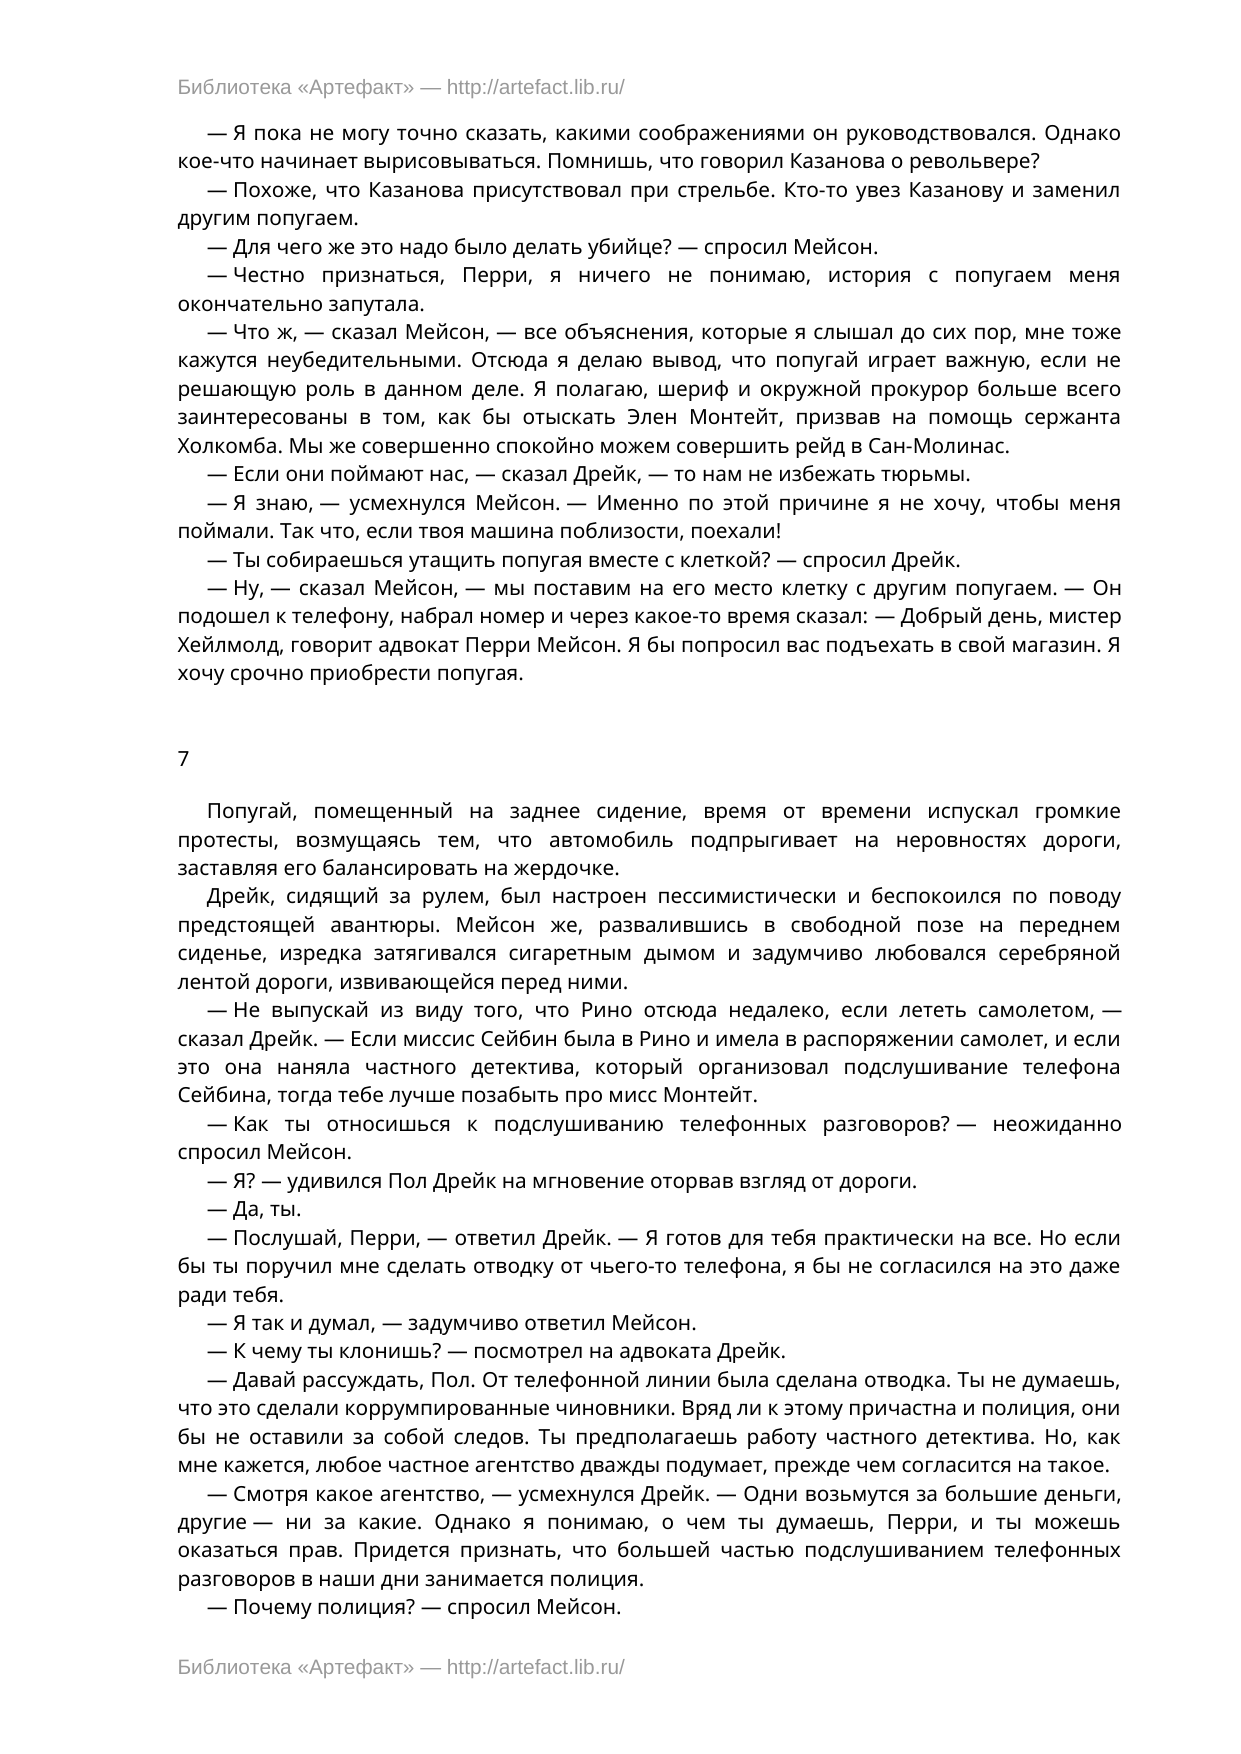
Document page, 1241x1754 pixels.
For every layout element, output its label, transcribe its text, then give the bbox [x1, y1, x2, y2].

text — Я знаю, — усмехнулся Мейсон. — Именно по этой причине я не хочу, чтобы меня поймали. Так что, если твоя машина поблизости, поехали! [177, 488, 1122, 545]
text — Да, ты. [177, 1194, 1122, 1223]
text — Почему полиция? — спросил Мейсон. [177, 1592, 1122, 1621]
text — Послушай, Перри, — ответил Дрейк. — Я готов для тебя практически на все. Но если бы ты поручил мне сделать отводку от чьего-то телефона, я бы не согласился на это даже ради тебя. [177, 1223, 1122, 1308]
text — Если они поймают нас, — сказал Дрейк, — то нам не избежать тюрьмы. [177, 459, 1122, 488]
text — К чему ты клонишь? — посмотрел на адвоката Дрейк. [177, 1337, 1122, 1365]
text — Давай рассуждать, Пол. От телефонной линии была сделана отводка. Ты не думаешь, что это сделали коррумпированные чиновники. Вряд ли к этому причастна и полиция, они бы не оставили за собой следов. Ты предполагаешь работу частного детектива. Но, как мне кажется, любое частное агентство дважды подумает, прежде чем согласится на такое. [177, 1365, 1122, 1479]
text — Честно признаться, Перри, я ничего не понимаю, история с попугаем меня окончательно запутала. [177, 260, 1122, 317]
text — Я так и думал, — задумчиво ответил Мейсон. [177, 1308, 1122, 1337]
text — Ну, — сказал Мейсон, — мы поставим на его место клетку с другим попугаем. — Он подошел к телефону, набрал номер и через какое-то время сказал: — Добрый день, мистер Хейлмолд, говорит адвокат Перри Мейсон. Я бы попросил вас подъехать в свой магазин. Я хочу срочно приобрести попугая. [177, 573, 1122, 687]
text Попугай, помещенный на заднее сидение, время от времени испускал громкие протесты, возмущаясь тем, что автомобиль подпрыгивает на неровностях дороги, заставляя его балансировать на жердочке. [177, 796, 1122, 882]
text — Не выпускай из виду того, что Рино отсюда недалеко, если лететь самолетом, — сказал Дрейк. — Если миссис Сейбин была в Рино и имела в распоряжении самолет, и если это она наняла частного детектива, который организовал подслушивание телефона Сейбина, тогда тебе лучше позабыть про мисс Монтейт. [177, 995, 1122, 1109]
text — Я пока не могу точно сказать, какими соображениями он руководствовался. Однако кое-что начинает вырисовываться. Помнишь, что говорил Казанова о револьвере? [177, 118, 1122, 175]
text — Для чего же это надо было делать убийце? — спросил Мейсон. [177, 232, 1122, 260]
text 7 [177, 687, 1122, 796]
text — Как ты относишься к подслушиванию телефонных разговоров? — неожиданно спросил Мейсон. [177, 1109, 1122, 1166]
text — Похоже, что Казанова присутствовал при стрельбе. Кто-то увез Казанову и заменил другим попугаем. [177, 175, 1122, 232]
text — Смотря какое агентство, — усмехнулся Дрейк. — Одни возьмутся за большие деньги, другие — ни за какие. Однако я понимаю, о чем ты думаешь, Перри, и ты можешь оказаться прав. Придется признать, что большей частью подслушиванием телефонных разговоров в наши дни занимается полиция. [177, 1479, 1122, 1592]
text — Ты собираешься утащить попугая вместе с клеткой? — спросил Дрейк. [177, 545, 1122, 573]
text — Я? — удивился Пол Дрейк на мгновение оторвав взгляд от дороги. [177, 1166, 1122, 1194]
text Дрейк, сидящий за рулем, был настроен пессимистически и беспокоился по поводу предстоящей авантюры. Мейсон же, развалившись в свободной позе на переднем сиденье, изредка затягивался сигаретным дымом и задумчиво любовался серебряной лентой дороги, извивающейся перед ними. [177, 882, 1122, 995]
text — Что ж, — сказал Мейсон, — все объяснения, которые я слышал до сих пор, мне тоже кажутся неубедительными. Отсюда я делаю вывод, что попугай играет важную, если не решающую роль в данном деле. Я полагаю, шериф и окружной прокурор больше всего заинтересованы в том, как бы отыскать Элен Монтейт, призвав на помощь сержанта Холкомба. Мы же совершенно спокойно можем совершить рейд в Сан-Молинас. [177, 317, 1122, 459]
